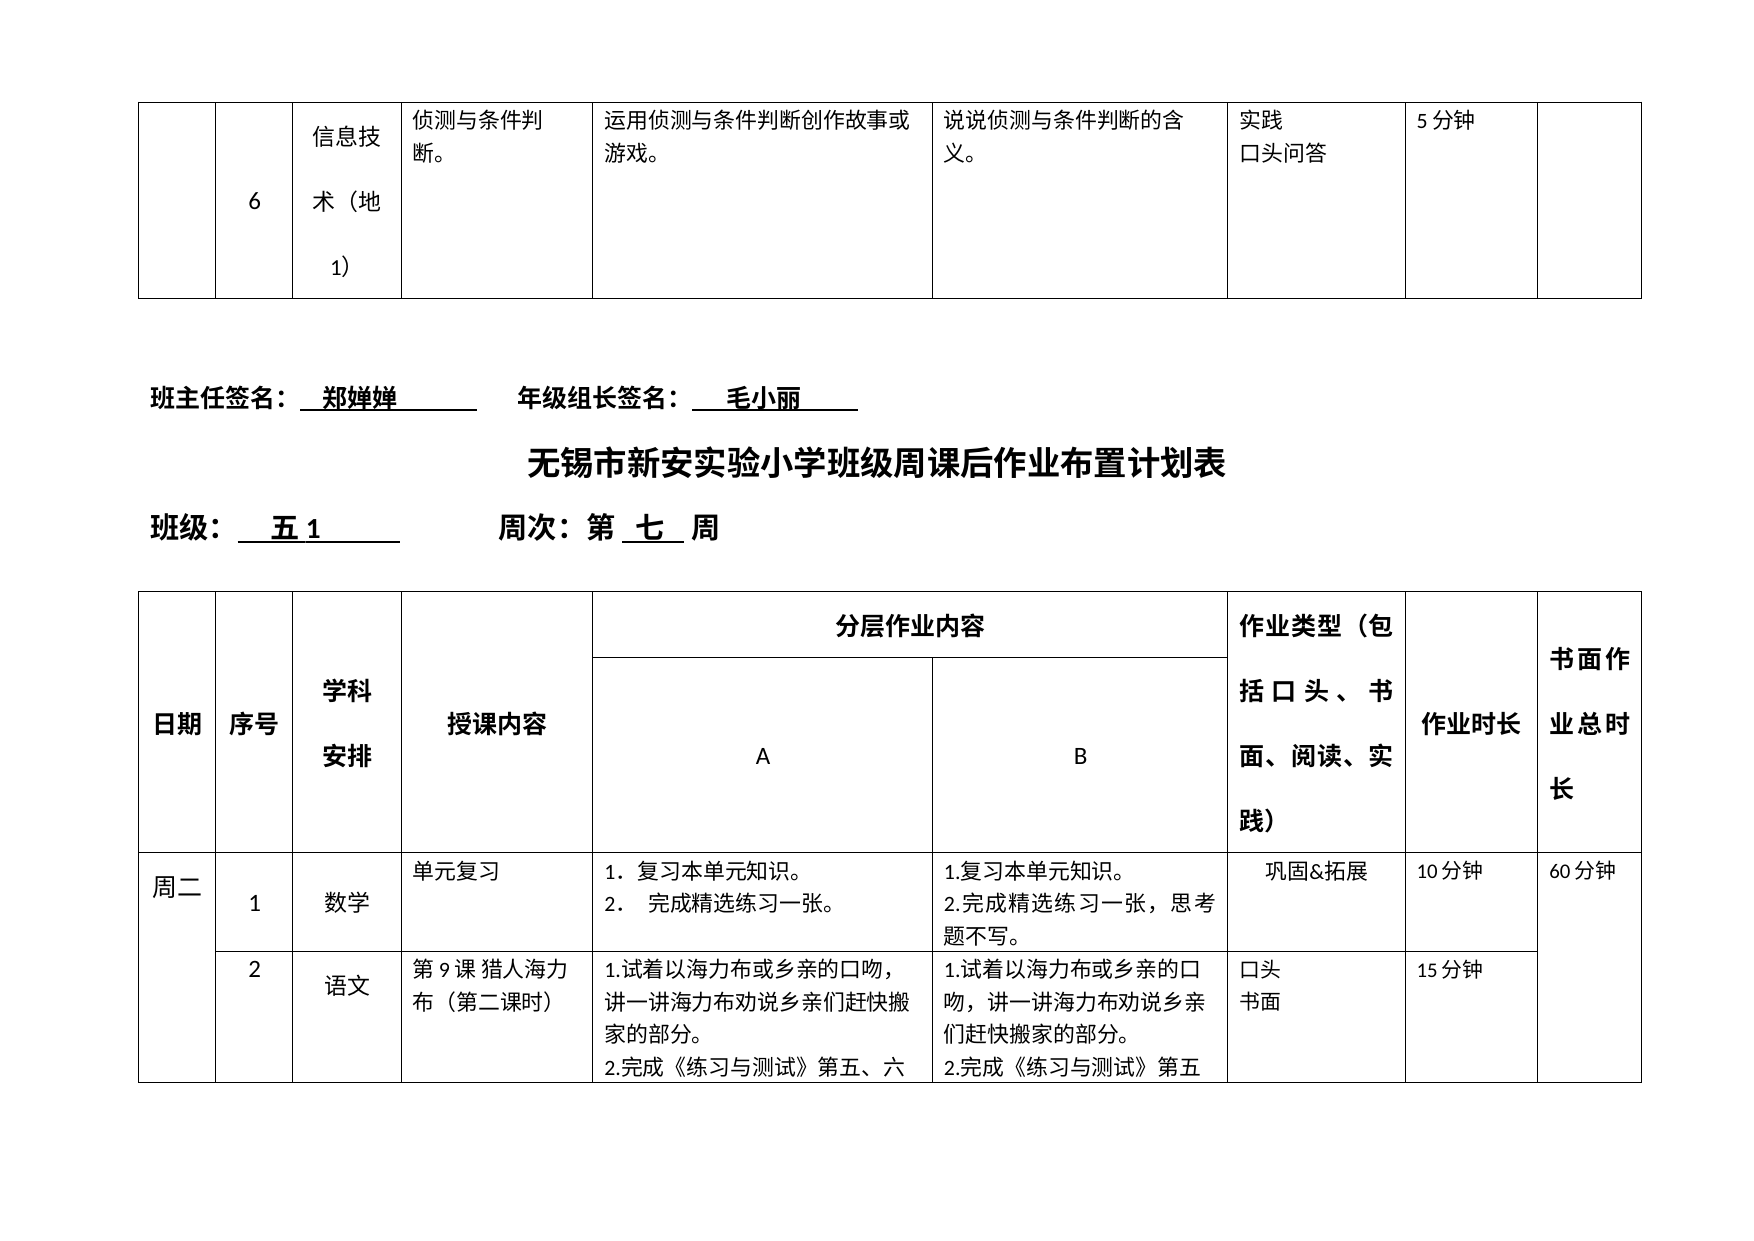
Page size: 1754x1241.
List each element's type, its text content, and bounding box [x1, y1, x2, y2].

table_cell 口头 书面 [1228, 952, 1405, 1082]
table_cell 第9课 猎人海力布（第二课时） [402, 952, 592, 1082]
table_cell 1．复习本单元知识。 2． 完成精选练习一张。 [593, 853, 932, 951]
table_cell 6 [216, 103, 292, 298]
table_header 作业类型（包括口头、书面、阅读、实践） [1228, 592, 1405, 852]
table_cell 巩固&拓展 [1228, 853, 1405, 951]
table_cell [933, 952, 1227, 1082]
table_cell 实践 口头问答 [1228, 103, 1405, 298]
table_cell 侦测与条件判断。 [402, 103, 592, 298]
table_cell 1 [216, 853, 292, 951]
table_cell 5分钟 [1406, 103, 1537, 298]
table_header 书面作业总时长 [1538, 592, 1641, 852]
table_cell 语文 [293, 952, 401, 1082]
table_header 分层作业内容 [593, 592, 1227, 657]
table_cell A [593, 658, 932, 852]
table_cell 60分钟 [1538, 853, 1641, 1082]
table_header 序号 [216, 592, 292, 852]
table_cell 单元复习 [402, 853, 592, 951]
table_cell 周二 [139, 853, 215, 1082]
table_cell 15分钟 [1406, 952, 1537, 1082]
table_cell 1.复习本单元知识。 2.完成精选练习一张，思考题不写。 [933, 853, 1227, 951]
table_cell 说说侦测与条件判断的含义。 [933, 103, 1227, 298]
table_cell B [933, 658, 1227, 852]
text 班级： 五1 周次：第 七 周 [150, 494, 1604, 559]
table_cell 10分钟 [1406, 853, 1537, 951]
table_cell 信息技术（地1） [293, 103, 401, 298]
table_cell 数学 [293, 853, 401, 951]
table_header 日期 [139, 592, 215, 852]
table_header 授课内容 [402, 592, 592, 852]
table_header 作业时长 [1406, 592, 1537, 852]
table_cell 运用侦测与条件判断创作故事或游戏。 [593, 103, 932, 298]
text 无锡市新安实验小学班级周课后作业布置计划表 [150, 429, 1604, 494]
text 班主任签名： 郑婵婵 年级组长签名： 毛小丽 [150, 364, 1604, 429]
table_cell 2 [216, 952, 292, 1082]
table_header 学科 安排 [293, 592, 401, 852]
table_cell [593, 952, 932, 1082]
